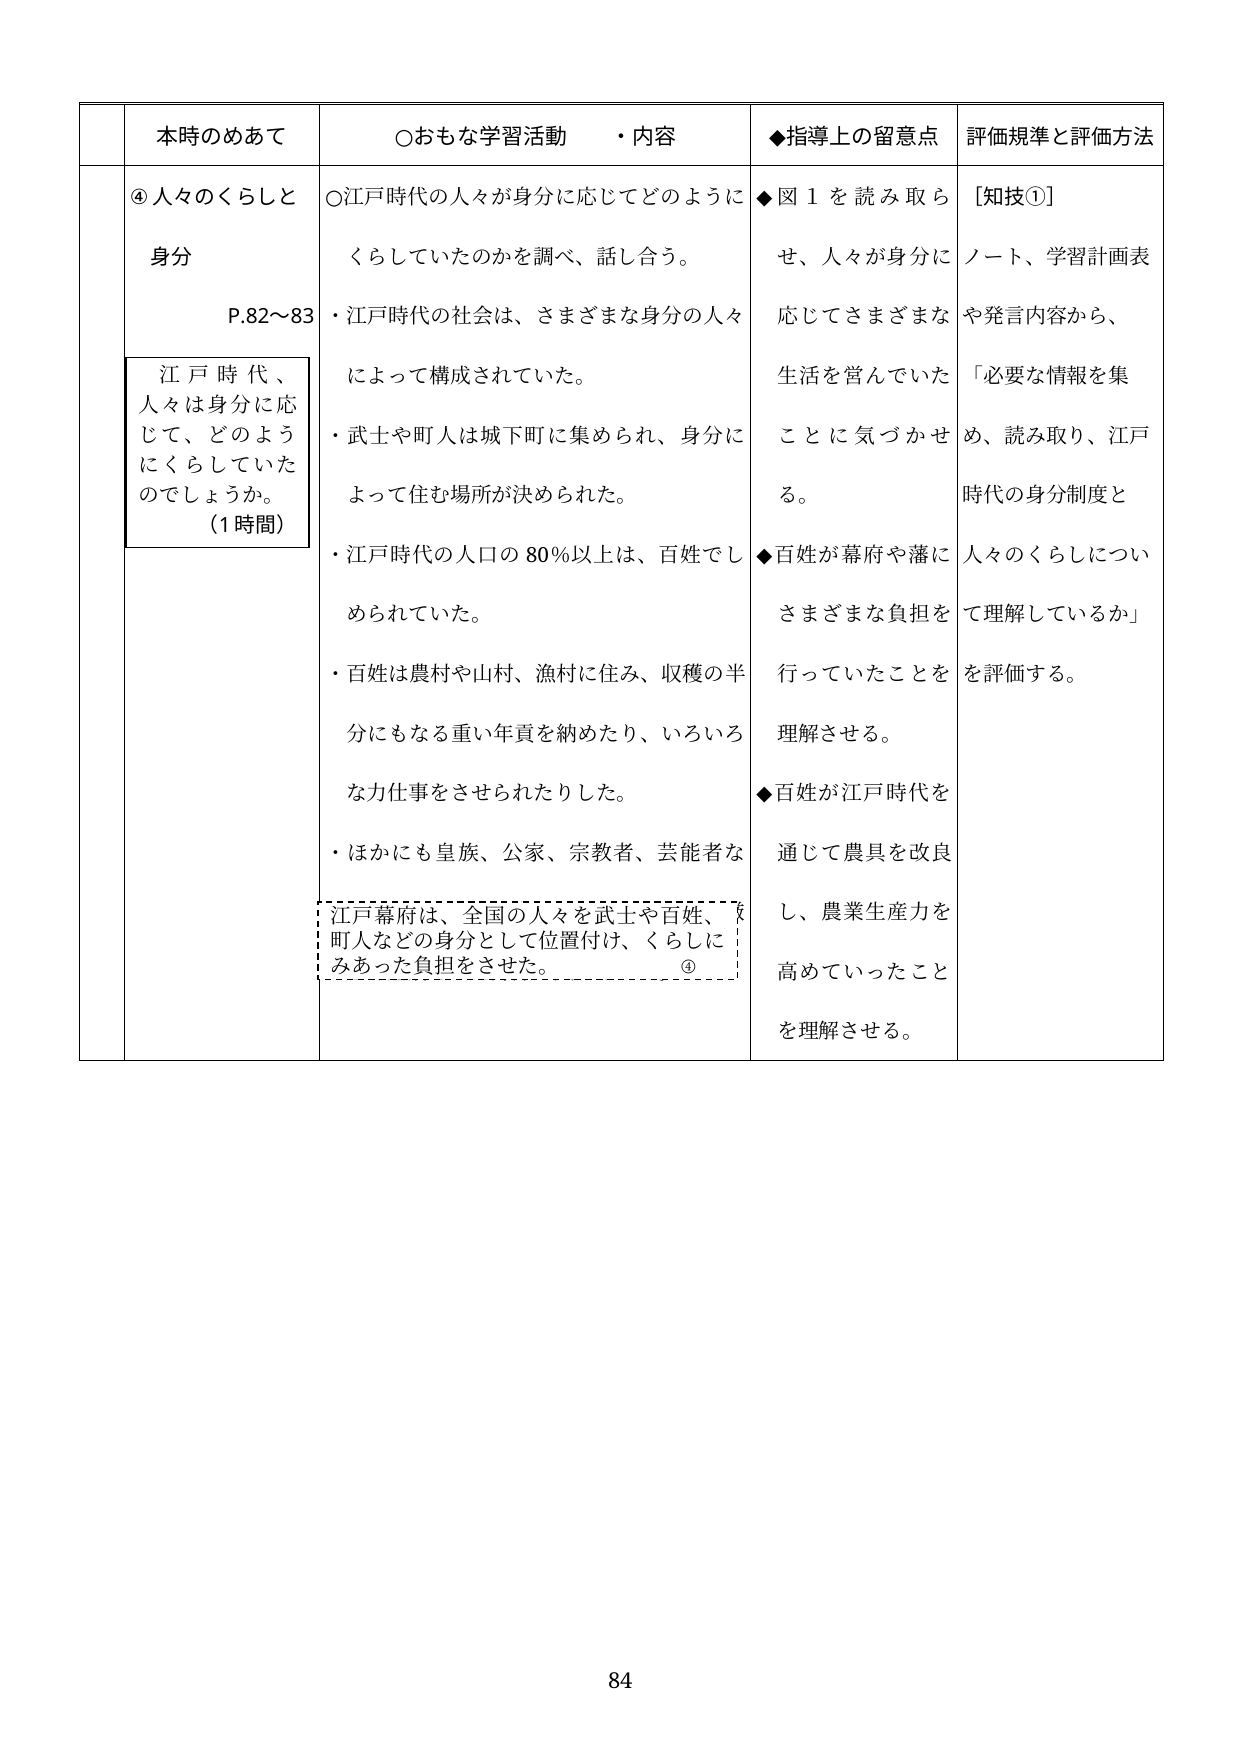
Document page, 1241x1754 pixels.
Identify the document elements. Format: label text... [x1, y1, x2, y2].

table_cell ［知技①］ ノート、学習計画表や発言内容から、「必要な情報を集め、読み取り、江戸時代の身分制度と人々のくらしについて理解しているか」を評価する。 [958, 166, 1163, 1060]
table_header 評価規準と評価方法 [958, 105, 1163, 165]
table_header ○おもな学習活動 ・内容 [320, 105, 750, 165]
table_header ◆指導上の留意点 [751, 105, 957, 165]
table_header [80, 105, 124, 165]
table_header 本時のめあて [125, 105, 319, 165]
table_cell ④人々のくらしと身分 P.82～83 [125, 166, 319, 1060]
table_cell ◆図１を読み取らせ、人々が身分に応じてさまざまな生活を営んでいたことに気づかせる。 ◆百姓が幕府や藩にさまざまな負担を行っていたことを理解させる。 ◆百姓が江戸時代を通じて農具を改良し、農業生産力を高めていったことを理解させる。 [751, 166, 957, 1060]
table_cell ○江戸時代の人々が身分に応じてどのようにくらしていたのかを調べ、話し合う。 ・江戸時代の社会は、さまざまな身分の人々によって構成されていた。 ・武士や町人は城下町に集められ、身分によって住む場所が決められた。 ・江戸時代の人口の80％以上は、百姓でしめられていた。 ・百姓は農村や山村、漁村に住み、収穫の半分にもなる重い年貢を納めたり、いろいろな力仕事をさせられたりした。 ・ほかにも皇族、公家、宗教者、芸能者など、さまざまな身分がみられた。また、厳しく差別された身分の人々もいた。 [320, 166, 750, 1060]
